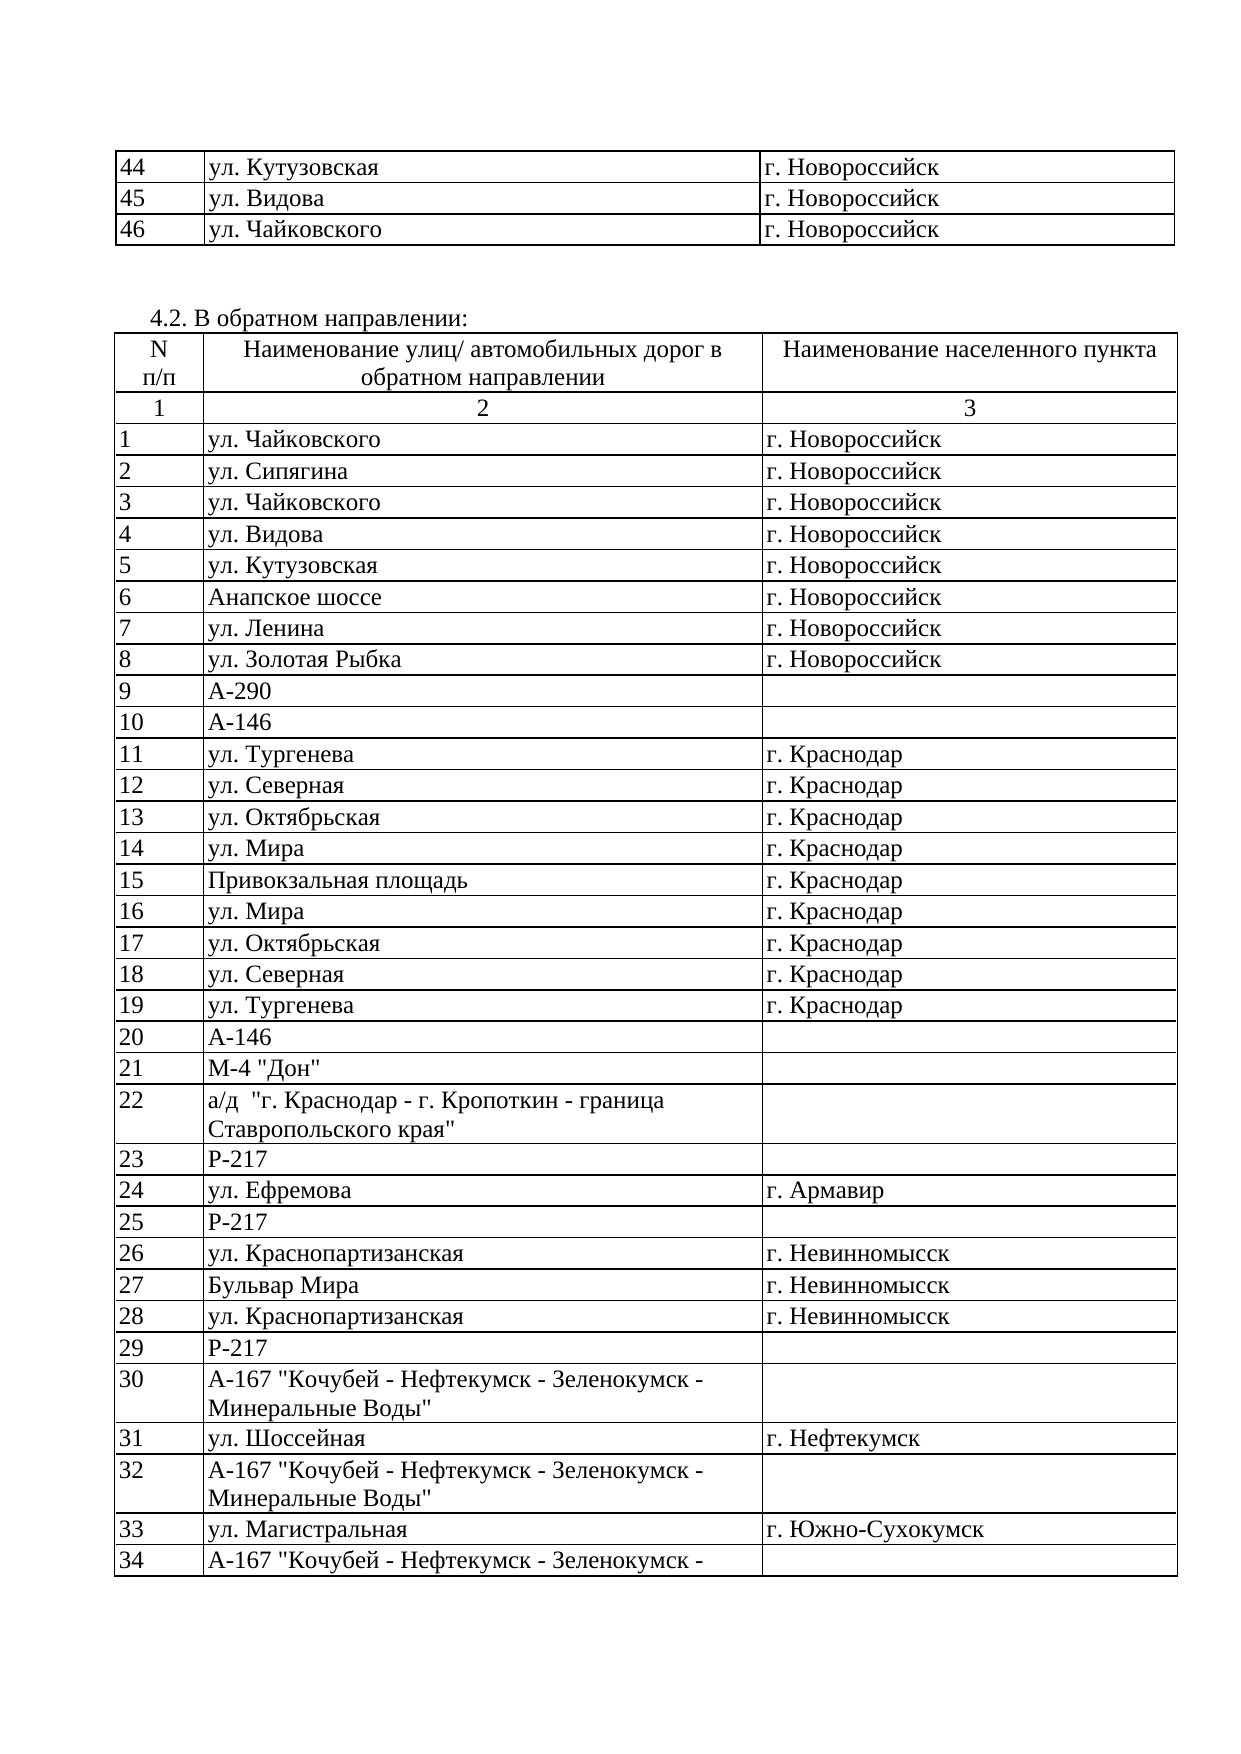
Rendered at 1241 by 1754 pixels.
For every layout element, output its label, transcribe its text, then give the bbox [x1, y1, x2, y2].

table_cell М-4 "Дон" [204, 1053, 762, 1083]
table_cell г. Южно-Сухокумск [763, 1512, 1177, 1544]
table_cell 26 [115, 1238, 203, 1268]
table_cell ул. Золотая Рыбка [204, 645, 762, 674]
table_header N п/п [115, 334, 203, 391]
table_cell 13 [115, 801, 203, 832]
table_cell 11 [115, 738, 203, 769]
table_cell г. Новороссийск [763, 486, 1177, 517]
table_cell 5 [115, 550, 203, 580]
table_cell ул. Ефремова [204, 1176, 762, 1205]
table_cell 25 [115, 1206, 203, 1237]
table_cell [204, 1455, 762, 1512]
table_cell 19 [115, 990, 203, 1020]
table_cell г. Новороссийск [763, 580, 1177, 611]
table_cell [763, 674, 1177, 706]
table_cell ул. Чайковского [204, 424, 762, 454]
table_cell ул. Чайковского [204, 487, 762, 517]
table_cell 45 [117, 183, 204, 213]
table_cell 8 [115, 644, 203, 674]
table_cell Р-217 [204, 1333, 762, 1363]
table_cell г. Новороссийск [763, 454, 1177, 486]
table_cell г. Невинномысск [763, 1268, 1177, 1300]
table_cell г. Краснодар [763, 832, 1177, 863]
table_cell ул. Тургенева [204, 739, 762, 769]
table_cell 23 [115, 1144, 203, 1174]
table_cell г. Краснодар [763, 800, 1177, 832]
table_cell ул. Ленина [204, 613, 762, 643]
table_cell ул. Шоссейная [204, 1423, 762, 1453]
table_cell 1 [115, 424, 203, 454]
table_cell 3 [115, 487, 203, 517]
table_cell ул. Видова [204, 519, 762, 548]
table_cell 2 [115, 455, 203, 486]
table_cell 7 [115, 613, 203, 643]
table_cell 27 [115, 1269, 203, 1300]
table_cell ул. Тургенева [204, 991, 762, 1020]
table_cell [763, 706, 1177, 737]
table_cell ул. Видова [205, 183, 759, 213]
table_cell А-146 [204, 707, 762, 737]
table_cell [763, 1143, 1177, 1174]
table_cell [763, 1052, 1177, 1083]
table_cell Анапское шоссе [204, 582, 762, 611]
table_cell 34 [115, 1545, 203, 1575]
table_cell 33 [115, 1513, 203, 1544]
table_cell [763, 1083, 1177, 1142]
table_cell г. Краснодар [763, 958, 1177, 989]
table_cell 29 [115, 1332, 203, 1363]
table_cell 30 [115, 1364, 203, 1422]
table_cell г. Новороссийск [761, 215, 1174, 244]
table_cell г. Невинномысск [763, 1300, 1177, 1331]
table_cell ул. Сипягина [204, 456, 762, 486]
table_cell Бульвар Мира [204, 1270, 762, 1300]
table_cell А-146 [204, 1022, 762, 1052]
table_cell ул. Краснопартизанская [204, 1238, 762, 1268]
table_cell 10 [115, 707, 203, 737]
table_cell Р-217 [204, 1144, 762, 1174]
table_cell 17 [115, 927, 203, 957]
table_cell 18 [115, 959, 203, 989]
table_cell г. Новороссийск [761, 152, 1174, 181]
table_cell 3 [763, 391, 1177, 423]
table_cell ул. Мира [204, 833, 762, 863]
table_cell 32 [115, 1454, 203, 1512]
table_cell [763, 1331, 1177, 1363]
table_cell г. Новороссийск [761, 183, 1174, 213]
table_cell ул. Кутузовская [204, 550, 762, 580]
table_cell ул. Октябрьская [204, 928, 762, 957]
table_cell ул. Чайковского [205, 215, 759, 244]
table_cell 9 [115, 675, 203, 706]
table_cell 21 [115, 1053, 203, 1083]
table_cell 31 [115, 1423, 203, 1453]
table_cell Привокзальная площадь [204, 865, 762, 894]
table_cell [763, 1363, 1177, 1422]
table_cell ул. Октябрьская [204, 802, 762, 832]
table_cell г. Новороссийск [763, 643, 1177, 674]
table_cell ул. Краснопартизанская [204, 1301, 762, 1331]
table_cell 24 [115, 1175, 203, 1205]
table_cell ул. Мира [204, 896, 762, 926]
table_cell г. Невинномысск [763, 1237, 1177, 1268]
table_cell г. Новороссийск [763, 517, 1177, 548]
table_cell ул. Магистральная [204, 1514, 762, 1544]
table_header Наименование улиц/ автомобильных дорог в обратном направлении [204, 334, 762, 391]
table_cell 4 [115, 518, 203, 548]
table_cell г. Нефтекумск [763, 1422, 1177, 1453]
table_cell г. Краснодар [763, 863, 1177, 894]
table_cell ул. Кутузовская [205, 152, 759, 181]
table_cell А-290 [204, 676, 762, 706]
table_cell [763, 1020, 1177, 1052]
table_cell г. Краснодар [763, 737, 1177, 769]
table_cell а/д "г. Краснодар - г. Кропоткин - граница Ставропольского края" [204, 1085, 762, 1142]
table_cell г. Новороссийск [763, 549, 1177, 580]
table_cell 6 [115, 581, 203, 611]
table_cell Р-217 [204, 1207, 762, 1237]
text 4.2. В обратном направлении: [150, 303, 1090, 332]
table_cell А-167 "Кочубей - Нефтекумск - Зеленокумск - Минеральные Воды" [204, 1364, 762, 1422]
table_cell 12 [115, 770, 203, 800]
table_cell 1 [115, 392, 203, 423]
table_cell [763, 1205, 1177, 1237]
table_cell г. Краснодар [763, 769, 1177, 800]
table_cell г. Краснодар [763, 989, 1177, 1020]
table_cell 2 [204, 393, 762, 423]
table_cell ул. Северная [204, 770, 762, 800]
table_header Наименование населенного пункта [763, 334, 1177, 391]
table_cell [763, 1544, 1177, 1575]
table_cell 14 [115, 833, 203, 863]
table_cell 15 [115, 864, 203, 894]
table_cell 44 [117, 152, 204, 181]
table_cell г. Краснодар [763, 895, 1177, 926]
table_cell 22 [115, 1084, 203, 1142]
table_cell г. Новороссийск [763, 423, 1177, 454]
table_cell 46 [117, 215, 204, 244]
table_cell 20 [115, 1021, 203, 1052]
table_cell ул. Северная [204, 959, 762, 989]
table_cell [204, 1545, 762, 1575]
table_cell [763, 1453, 1177, 1512]
table_cell г. Краснодар [763, 926, 1177, 957]
table_cell 16 [115, 896, 203, 926]
table_cell 28 [115, 1301, 203, 1331]
table_cell г. Новороссийск [763, 611, 1177, 643]
table_cell г. Армавир [763, 1174, 1177, 1205]
